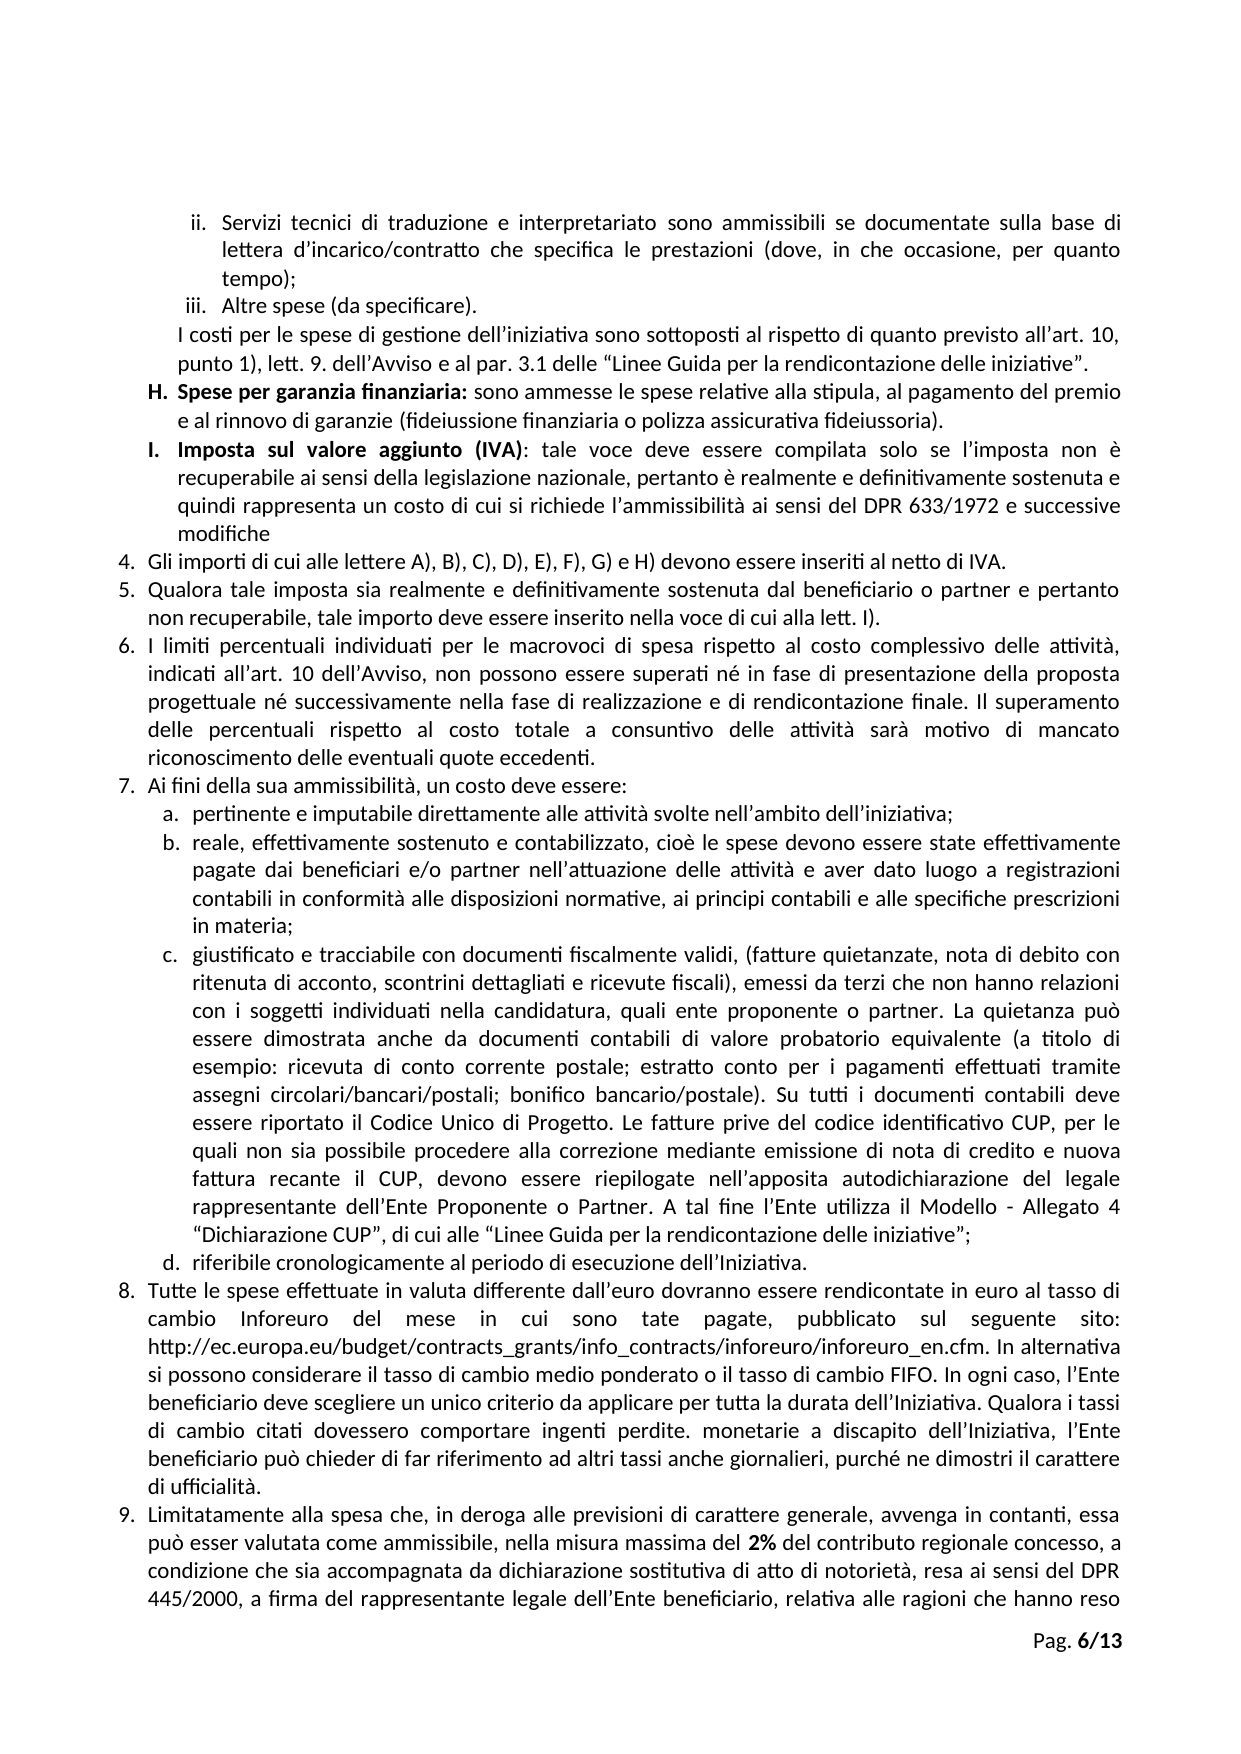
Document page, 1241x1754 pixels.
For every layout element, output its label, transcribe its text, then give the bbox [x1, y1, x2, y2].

list giustificato e tracciabile con documenti fiscalmente validi, (fatture quietanzate, nota di debito con ritenuta di acconto, scontrini dettagliati e ricevute fiscali), emessi da terzi che non hanno relazioni con i soggetti individuati nella candidatura, quali ente proponente o partner. La quietanza può essere dimostrata anche da documenti contabili di valore probatorio equivalente (a titolo di esempio: ricevuta di conto corrente postale; estratto conto per i pagamenti effettuati tramite assegni circolari/bancari/postali; bonifico bancario/postale). Su tutti i documenti contabili deve essere riportato il Codice Unico di Progetto. Le fatture prive del codice identificativo CUP, per le quali non sia possibile procedere alla correzione mediante emissione di nota di credito e nuova fattura recante il CUP, devono essere riepilogate nell’apposita autodichiarazione del legale rappresentante dell’Ente Proponente o Partner. A tal fine l’Ente utilizza il Modello - Allegato 4 “Dichiarazione CUP”, di cui alle “Linee Guida per la rendicontazione delle iniziative”; [162, 940, 1122, 1248]
list Qualora tale imposta sia realmente e definitivamente sostenuta dal beneficiario o partner e pertanto non recuperabile, tale importo deve essere inserito nella voce di cui alla lett. I). [118, 575, 1122, 631]
list Gli importi di cui alle lettere A), B), C), D), E), F), G) e H) devono essere inseriti al netto di IVA. [118, 547, 1122, 575]
list riferibile cronologicamente al periodo di esecuzione dell’Iniziativa. [162, 1248, 1122, 1276]
list Servizi tecnici di traduzione e interpretariato sono ammissibili se documentate sulla base di lettera d’incarico/contratto che specifica le prestazioni (dove, in che occasione, per quanto tempo); [207, 208, 1122, 292]
list I limiti percentuali individuati per le macrovoci di spesa rispetto al costo complessivo delle attività, indicati all’art. 10 dell’Avviso, non possono essere superati né in fase di presentazione della proposta progettuale né successivamente nella fase di realizzazione e di rendicontazione finale. Il superamento delle percentuali rispetto al costo totale a consuntivo delle attività sarà motivo di mancato riconoscimento delle eventuali quote eccedenti. [118, 631, 1122, 772]
list Altre spese (da specificare). [207, 292, 1122, 320]
list Tutte le spese effettuate in valuta differente dall’euro dovranno essere rendicontate in euro al tasso di cambio Inforeuro del mese in cui sono tate pagate, pubblicato sul seguente sito: http://ec.europa.eu/budget/contracts_grants/info_contracts/inforeuro/inforeuro_en.cfm. In alternativa si possono considerare il tasso di cambio medio ponderato o il tasso di cambio FIFO. In ogni caso, l’Ente beneficiario deve scegliere un unico criterio da applicare per tutta la durata dell’Iniziativa. Qualora i tassi di cambio citati dovessero comportare ingenti perdite. monetarie a discapito dell’Iniziativa, l’Ente beneficiario può chieder di far riferimento ad altri tassi anche giornalieri, purché ne dimostri il carattere di ufficialità. [118, 1276, 1122, 1500]
list pertinente e imputabile direttamente alle attività svolte nell’ambito dell’iniziativa; [162, 799, 1122, 828]
list Spese per garanzia finanziaria: sono ammesse le spese relative alla stipula, al pagamento del premio e al rinnovo di garanzie (fideiussione finanziaria o polizza assicurativa fideiussoria). [148, 377, 1122, 435]
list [118, 1500, 1122, 1612]
list reale, effettivamente sostenuto e contabilizzato, cioè le spese devono essere state effettivamente pagate dai beneficiari e/o partner nell’attuazione delle attività e aver dato luogo a registrazioni contabili in conformità alle disposizioni normative, ai principi contabili e alle specifiche prescrizioni in materia; [162, 828, 1122, 940]
list Imposta sul valore aggiunto (IVA): tale voce deve essere compilata solo se l’imposta non è recuperabile ai sensi della legislazione nazionale, pertanto è realmente e definitivamente sostenuta e quindi rappresenta un costo di cui si richiede l’ammissibilità ai sensi del DPR 633/1972 e successive modifiche [148, 435, 1122, 547]
text I costi per le spese di gestione dell’iniziativa sono sottoposti al rispetto di quanto previsto all’art. 10, punto 1), lett. 9. dell’Avviso e al par. 3.1 delle “Linee Guida per la rendicontazione delle iniziative”. [177, 320, 1122, 377]
list Ai fini della sua ammissibilità, un costo deve essere: [118, 772, 1122, 799]
